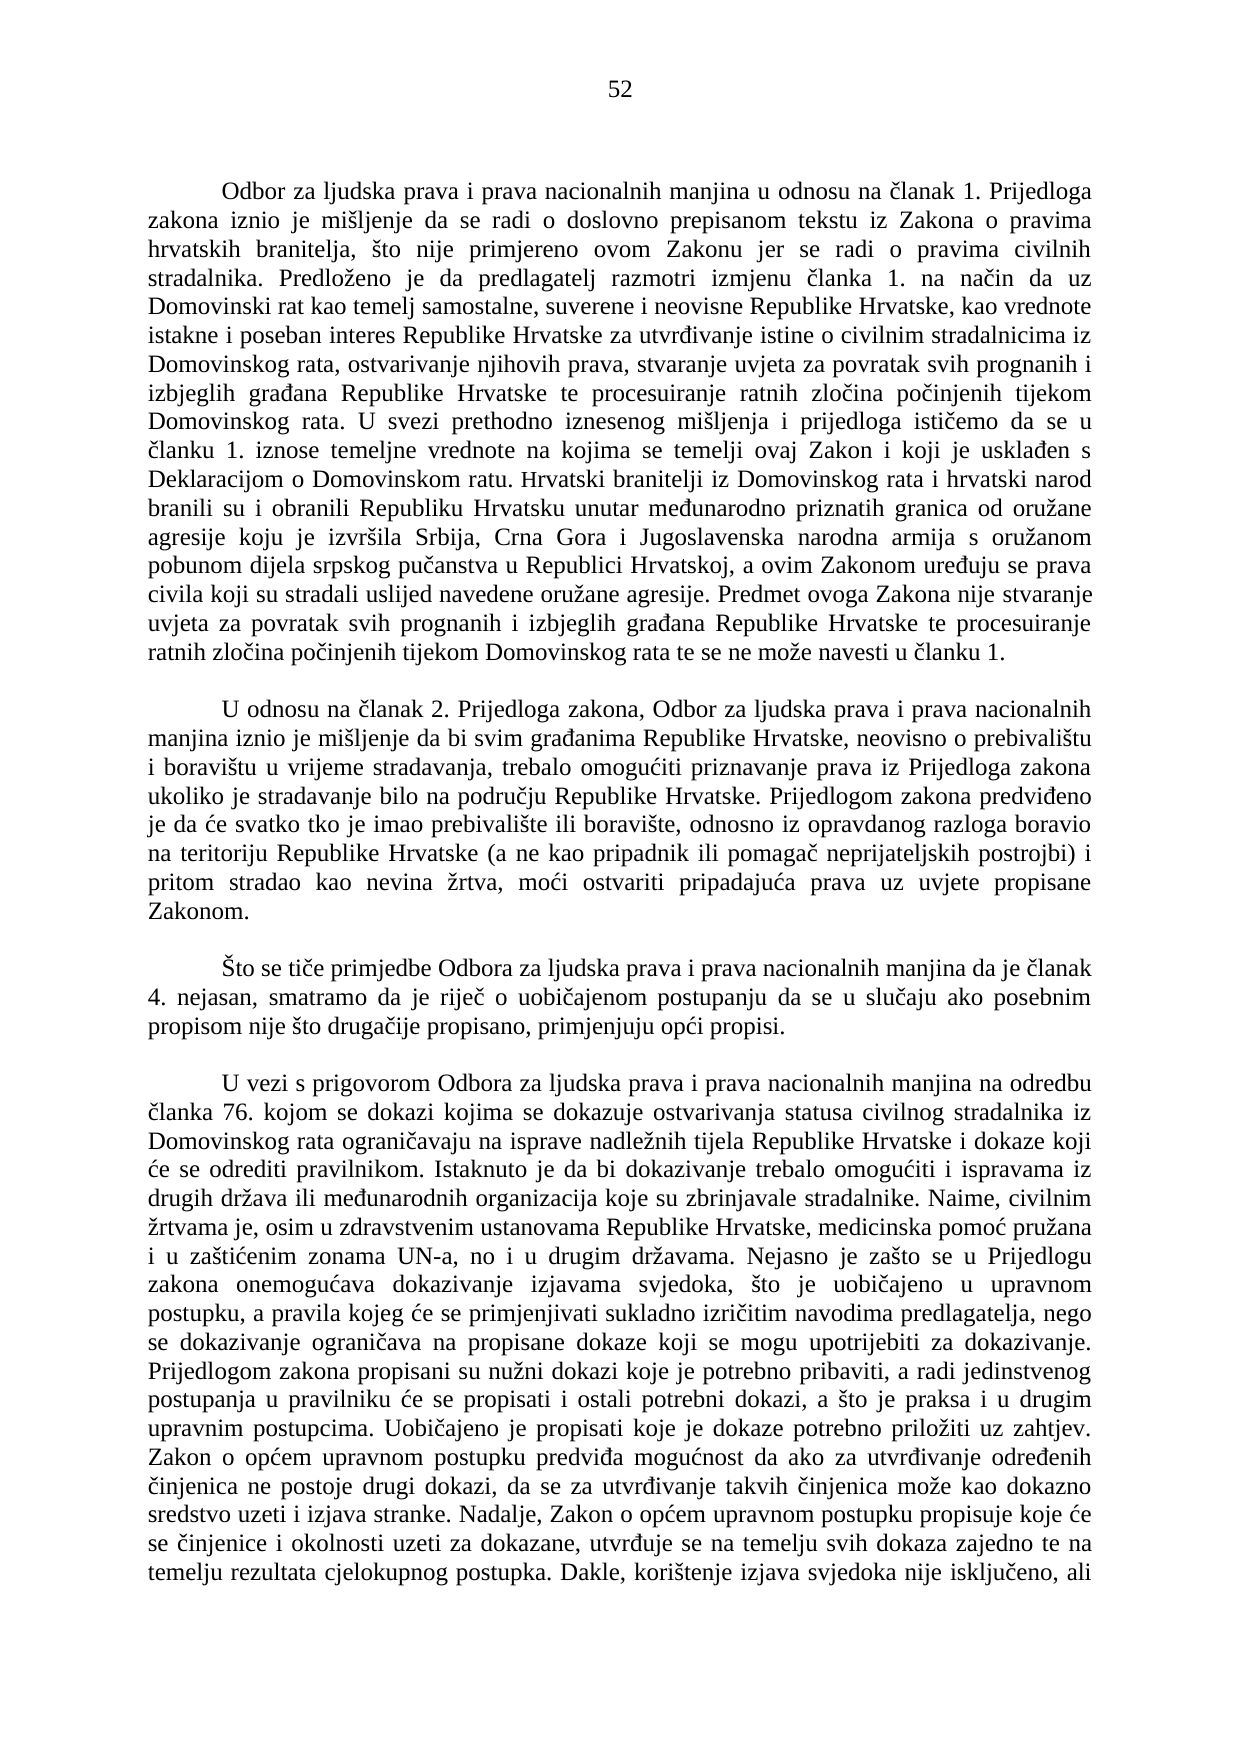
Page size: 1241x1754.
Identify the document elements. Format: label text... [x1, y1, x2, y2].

text Što se tiče primjedbe Odbora za ljudska prava i prava nacionalnih manjina da je članak 4. nejasan, smatramo da je riječ o uobičajenom postupanju da se u slučaju ako posebnim propisom nije što drugačije propisano, primjenjuju opći propisi. [148, 953, 1093, 1039]
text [148, 1068, 1093, 1586]
text U odnosu na članak 2. Prijedloga zakona, Odbor za ljudska prava i prava nacionalnih manjina iznio je mišljenje da bi svim građanima Republike Hrvatske, neovisno o prebivalištu i boravištu u vrijeme stradavanja, trebalo omogućiti priznavanje prava iz Prijedloga zakona ukoliko je stradavanje bilo na području Republike Hrvatske. Prijedlogom zakona predviđeno je da će svatko tko je imao prebivalište ili boravište, odnosno iz opravdanog razloga boravio na teritoriju Republike Hrvatske (a ne kao pripadnik ili pomagač neprijateljskih postrojbi) i pritom stradao kao nevina žrtva, moći ostvariti pripadajuća prava uz uvjete propisane Zakonom. [148, 694, 1093, 924]
text Odbor za ljudska prava i prava nacionalnih manjina u odnosu na članak 1. Prijedloga zakona iznio je mišljenje da se radi o doslovno prepisanom tekstu iz Zakona o pravima hrvatskih branitelja, što nije primjereno ovom Zakonu jer se radi o pravima civilnih stradalnika. Predloženo je da predlagatelj razmotri izmjenu članka 1. na način da uz Domovinski rat kao temelj samostalne, suverene i neovisne Republike Hrvatske, kao vrednote istakne i poseban interes Republike Hrvatske za utvrđivanje istine o civilnim stradalnicima iz Domovinskog rata, ostvarivanje njihovih prava, stvaranje uvjeta za povratak svih prognanih i izbjeglih građana Republike Hrvatske te procesuiranje ratnih zločina počinjenih tijekom Domovinskog rata. U svezi prethodno iznesenog mišljenja i prijedloga ističemo da se u članku 1. iznose temeljne vrednote na kojima se temelji ovaj Zakon i koji je usklađen s Deklaracijom o Domovinskom ratu. Hrvatski branitelji iz Domovinskog rata i hrvatski narod branili su i obranili Republiku Hrvatsku unutar međunarodno priznatih granica od oružane agresije koju je izvršila Srbija, Crna Gora i Jugoslavenska narodna armija s oružanom pobunom dijela srpskog pučanstva u Republici Hrvatskoj, a ovim Zakonom uređuju se prava civila koji su stradali uslijed navedene oružane agresije. Predmet ovoga Zakona nije stvaranje uvjeta za povratak svih prognanih i izbjeglih građana Republike Hrvatske te procesuiranje ratnih zločina počinjenih tijekom Domovinskog rata te se ne može navesti u članku 1. [148, 176, 1093, 666]
